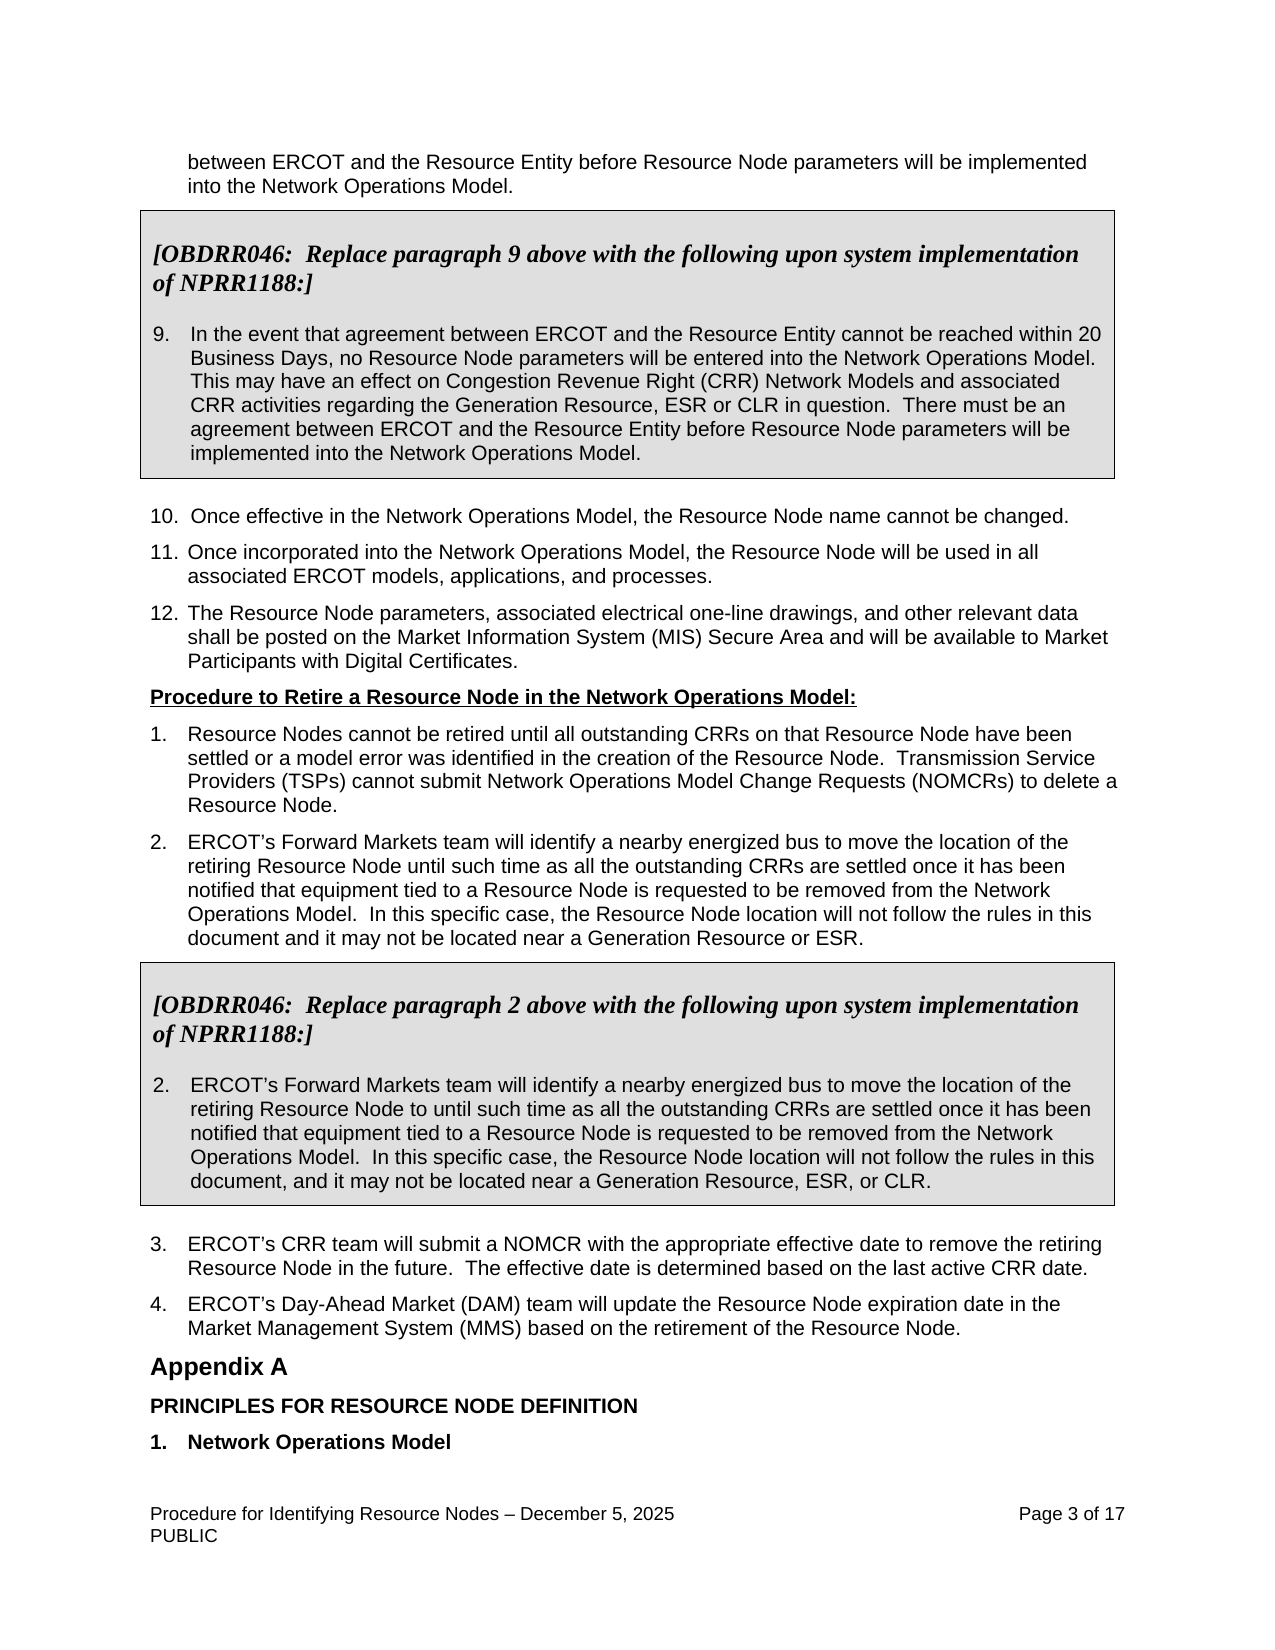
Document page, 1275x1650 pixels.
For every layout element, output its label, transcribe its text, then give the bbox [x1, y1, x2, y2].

list Resource Nodes cannot be retired until all outstanding CRRs on that Resource Node have been settled or a model error was identified in the creation of the Resource Node. Transmission Service Providers (TSPs) cannot submit Network Operations Model Change Requests (NOMCRs) to delete a Resource Node. [150, 721, 1125, 817]
text 12. The Resource Node parameters, associated electrical one-line drawings, and other relevant data shall be posted on the Market Information System (MIS) Secure Area and will be available to Market Participants with Digital Certificates. [150, 601, 1125, 672]
text 3. ERCOT’s CRR team will submit a NOMCR with the appropriate effective date to remove the retiring Resource Node in the future. The effective date is determined based on the last active CRR date. [150, 1231, 1125, 1279]
table_header [OBDRR046: Replace paragraph 9 above with the following upon system implementation of NPRR1188:] 9. In the event that agreement between ERCOT and the Resource Entity cannot be reached within 20 Business Days, no Resource Node parameters will be entered into the Network Operations Model. This may have an effect on Congestion Revenue Right (CRR) Network Models and associated CRR activities regarding the Generation Resource, ESR or CLR in question. There must be an agreement between ERCOT and the Resource Entity before Resource Node parameters will be implemented into the Network Operations Model. [141, 211, 1114, 478]
text 10. Once effective in the Network Operations Model, the Resource Node name cannot be changed. [150, 504, 1125, 528]
text PRINCIPLES FOR RESOURCE NODE DEFINITION [150, 1393, 1125, 1417]
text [150, 150, 1125, 198]
text Procedure to Retire a Resource Node in the Network Operations Model: [150, 685, 1125, 709]
text 11. Once incorporated into the Network Operations Model, the Resource Node will be used in all associated ERCOT models, applications, and processes. [150, 540, 1125, 588]
text Appendix A [150, 1352, 1125, 1381]
text 2. ERCOT’s Forward Markets team will identify a nearby energized bus to move the location of the retiring Resource Node until such time as all the outstanding CRRs are settled once it has been notified that equipment tied to a Resource Node is requested to be removed from the Network Operations Model. In this specific case, the Resource Node location will not follow the rules in this document and it may not be located near a Generation Resource or ESR. [150, 830, 1125, 949]
text 1. Network Operations Model [150, 1430, 1125, 1454]
table_header [OBDRR046: Replace paragraph 2 above with the following upon system implementation of NPRR1188:] 2. ERCOT’s Forward Markets team will identify a nearby energized bus to move the location of the retiring Resource Node to until such time as all the outstanding CRRs are settled once it has been notified that equipment tied to a Resource Node is requested to be removed from the Network Operations Model. In this specific case, the Resource Node location will not follow the rules in this document, and it may not be located near a Generation Resource, ESR, or CLR. [141, 963, 1114, 1205]
text 4. ERCOT’s Day-Ahead Market (DAM) team will update the Resource Node expiration date in the Market Management System (MMS) based on the retirement of the Resource Node. [150, 1292, 1125, 1340]
